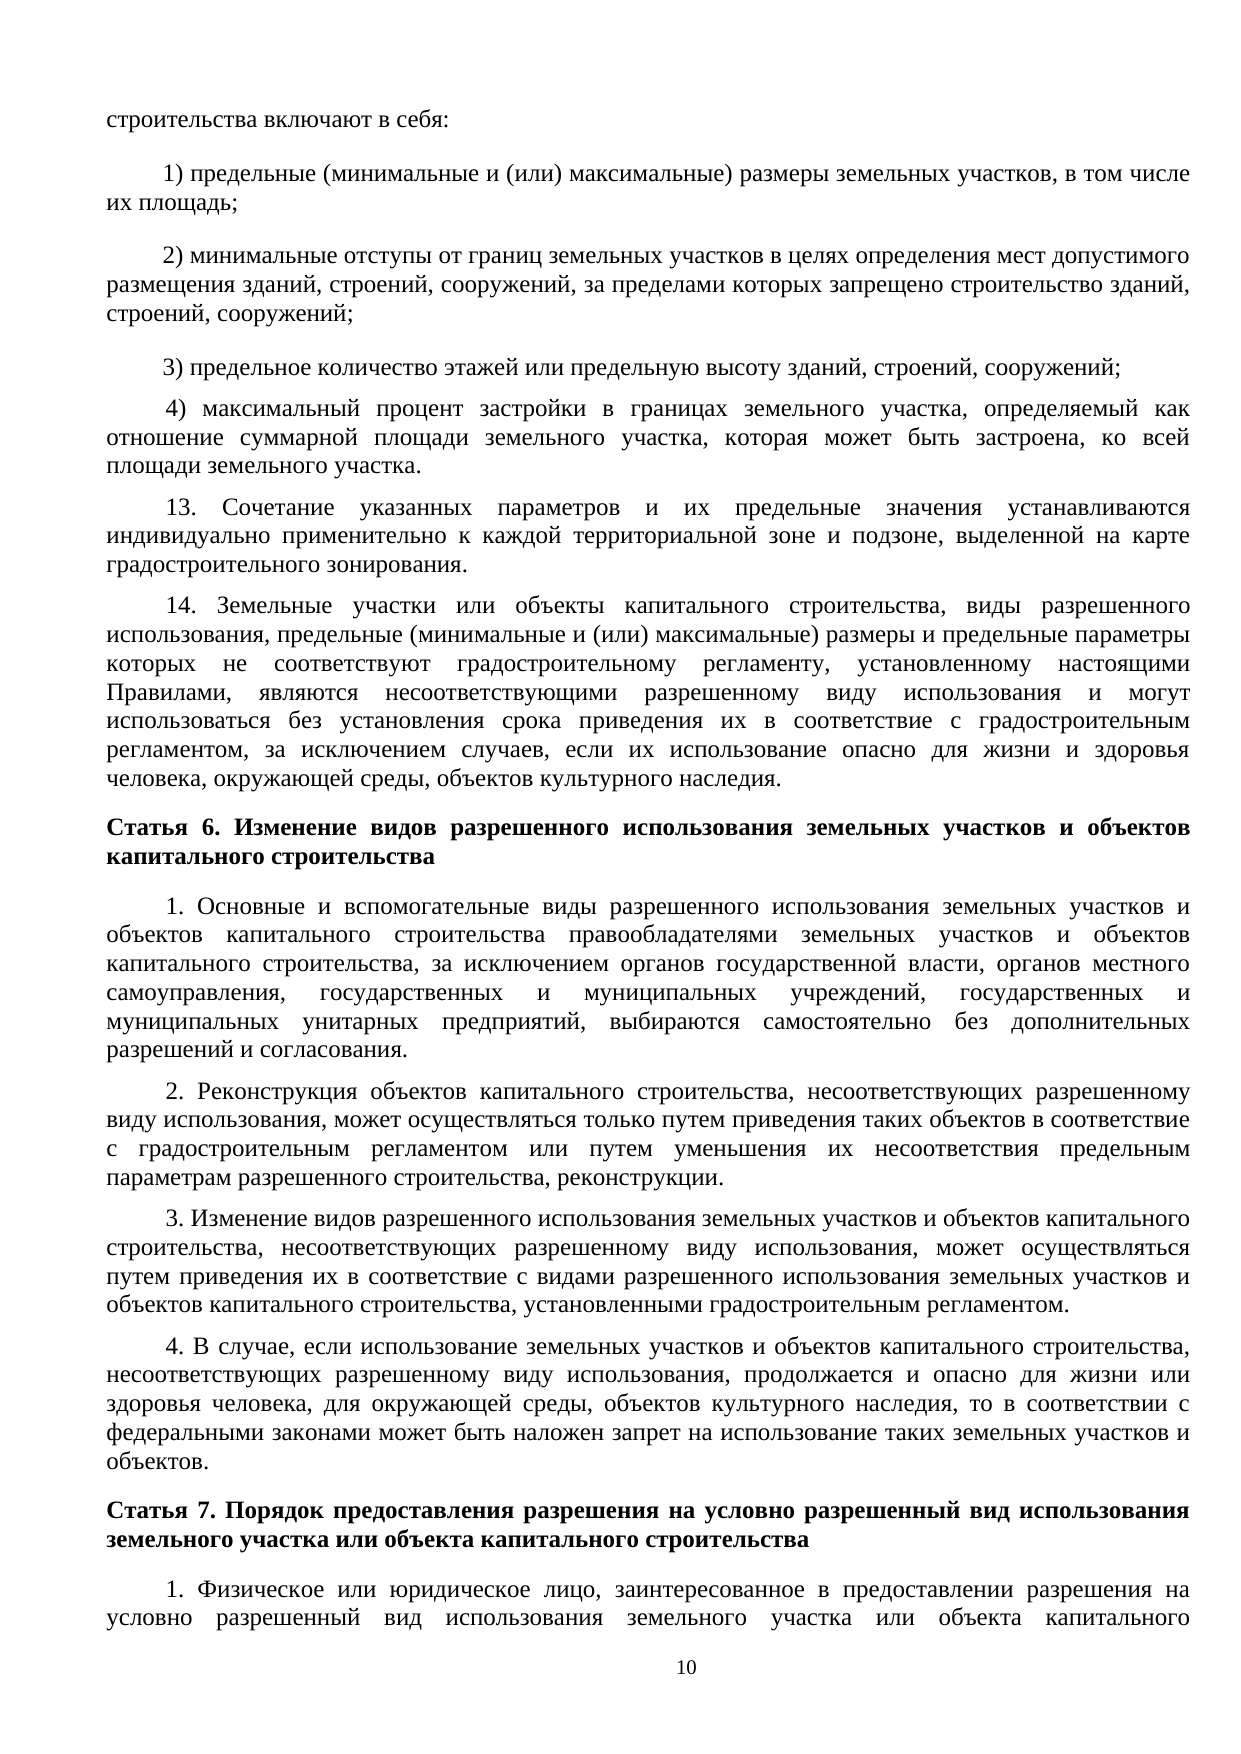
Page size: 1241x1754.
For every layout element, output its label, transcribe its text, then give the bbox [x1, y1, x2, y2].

text 1) предельные (минимальные и (или) максимальные) размеры земельных участков, в том числе их площадь; [106, 158, 1191, 215]
text 1. Основные и вспомогательные виды разрешенного использования земельных участков и объектов капитального строительства правообладателями земельных участков и объектов капитального строительства, за исключением органов государственной власти, органов местного самоуправления, государственных и муниципальных учреждений, государственных и муниципальных унитарных предприятий, выбираются самостоятельно без дополнительных разрешений и согласования. [106, 891, 1191, 1063]
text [106, 104, 1191, 133]
text 2. Реконструкция объектов капитального строительства, несоответствующих разрешенному виду использования, может осуществляться только путем приведения таких объектов в соответствие с градостроительным регламентом или путем уменьшения их несоответствия предельным параметрам разрешенного строительства, реконструкции. [106, 1076, 1191, 1191]
text 3) предельное количество этажей или предельную высоту зданий, строений, сооружений; [106, 352, 1191, 380]
text 14. Земельные участки или объекты капитального строительства, виды разрешенного использования, предельные (минимальные и (или) максимальные) размеры и предельные параметры которых не соответствуют градостроительному регламенту, установленному настоящими Правилами, являются несоответствующими разрешенному виду использования и могут использоваться без установления срока приведения их в соответствие с градостроительным регламентом, за исключением случаев, если их использование опасно для жизни и здоровья человека, окружающей среды, объектов культурного наследия. [106, 590, 1191, 792]
subtitle Статья 7. Порядок предоставления разрешения на условно разрешенный вид использования земельного участка или объекта капитального строительства [106, 1495, 1191, 1553]
text 4) максимальный процент застройки в границах земельного участка, определяемый как отношение суммарной площади земельного участка, которая может быть застроена, ко всей площади земельного участка. [106, 393, 1191, 479]
text 13. Сочетание указанных параметров и их предельные значения устанавливаются индивидуально применительно к каждой территориальной зоне и подзоне, выделенной на карте градостроительного зонирования. [106, 492, 1191, 578]
text 4. В случае, если использование земельных участков и объектов капитального строительства, несоответствующих разрешенному виду использования, продолжается и опасно для жизни или здоровья человека, для окружающей среды, объектов культурного наследия, то в соответствии с федеральными законами может быть наложен запрет на использование таких земельных участков и объектов. [106, 1331, 1191, 1474]
subtitle Статья 6. Изменение видов разрешенного использования земельных участков и объектов капитального строительства [106, 812, 1191, 870]
text 2) минимальные отступы от границ земельных участков в целях определения мест допустимого размещения зданий, строений, сооружений, за пределами которых запрещено строительство зданий, строений, сооружений; [106, 240, 1191, 327]
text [106, 1574, 1191, 1631]
text 3. Изменение видов разрешенного использования земельных участков и объектов капитального строительства, несоответствующих разрешенному виду использования, может осуществляться путем приведения их в соответствие с видами разрешенного использования земельных участков и объектов капитального строительства, установленными градостроительным регламентом. [106, 1203, 1191, 1318]
